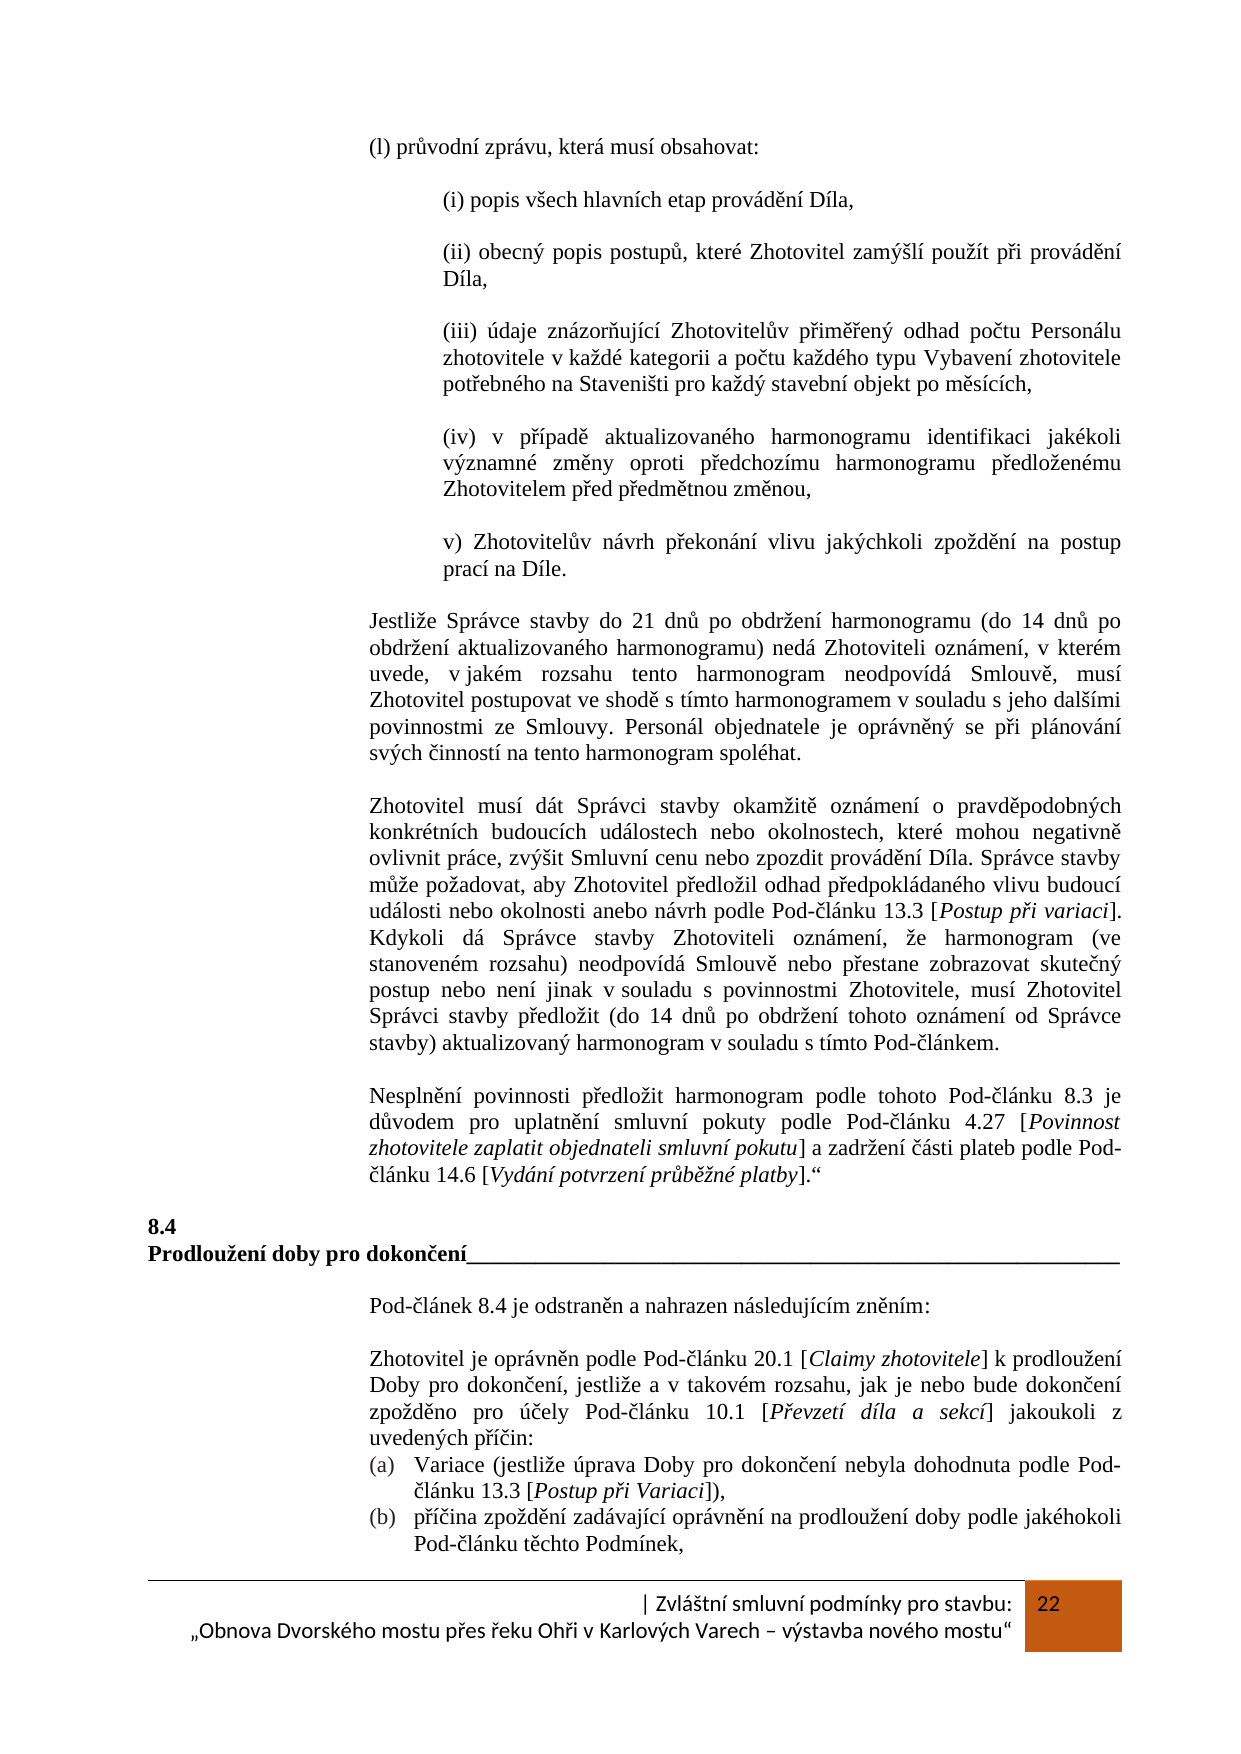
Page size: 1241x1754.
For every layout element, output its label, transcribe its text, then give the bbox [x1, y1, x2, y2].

text Pod-článek 8.4 je odstraněn a nahrazen následujícím zněním: [369, 1292, 1122, 1319]
text 8.4 [148, 1213, 1122, 1240]
text Prodloužení doby pro dokončení_________________________________________________________ [148, 1240, 1122, 1266]
list Variace (jestliže úprava Doby pro dokončení nebyla dohodnuta podle Pod-článku 13.3 [Postup při Variaci]), [369, 1451, 1122, 1503]
text Zhotovitel je oprávněn podle Pod-článku 20.1 [Claimy zhotovitele] k prodloužení Doby pro dokončení, jestliže a v takovém rozsahu, jak je nebo bude dokončení zpožděno pro účely Pod-článku 10.1 [Převzetí díla a sekcí] jakoukoli z uvedených příčin: [369, 1345, 1122, 1451]
text v) Zhotovitelův návrh překonání vlivu jakýchkoli zpoždění na postup prací na Díle. [443, 528, 1122, 581]
text (ii) obecný popis postupů, které Zhotovitel zamýšlí použít při provádění Díla, [443, 238, 1122, 291]
text Jestliže Správce stavby do 21 dnů po obdržení harmonogramu (do 14 dnů po obdržení aktualizovaného harmonogramu) nedá Zhotoviteli oznámení, v kterém uvede, v jakém rozsahu tento harmonogram neodpovídá Smlouvě, musí Zhotovitel postupovat ve shodě s tímto harmonogramem v souladu s jeho dalšími povinnostmi ze Smlouvy. Personál objednatele je oprávněný se při plánování svých činností na tento harmonogram spoléhat. [369, 607, 1122, 765]
text (iv) v případě aktualizovaného harmonogramu identifikaci jakékoli významné změny oproti předchozímu harmonogramu předloženému Zhotovitelem před předmětnou změnou, [443, 423, 1122, 502]
text Zhotovitel musí dát Správci stavby okamžitě oznámení o pravděpodobných konkrétních budoucích událostech nebo okolnostech, které mohou negativně ovlivnit práce, zvýšit Smluvní cenu nebo zpozdit provádění Díla. Správce stavby může požadovat, aby Zhotovitel předložil odhad předpokládaného vlivu budoucí události nebo okolnosti anebo návrh podle Pod-článku 13.3 [Postup při variaci]. Kdykoli dá Správce stavby Zhotoviteli oznámení, že harmonogram (ve stanoveném rozsahu) neodpovídá Smlouvě nebo přestane zobrazovat skutečný postup nebo není jinak v souladu s povinnostmi Zhotovitele, musí Zhotovitel Správci stavby předložit (do 14 dnů po obdržení tohoto oznámení od Správce stavby) aktualizovaný harmonogram v souladu s tímto Pod-článkem. [369, 792, 1122, 1055]
text (i) popis všech hlavních etap provádění Díla, [369, 186, 1122, 212]
list příčina zpoždění zadávající oprávnění na prodloužení doby podle jakéhokoli Pod-článku těchto Podmínek, [369, 1503, 1122, 1556]
text Nesplnění povinnosti předložit harmonogram podle tohoto Pod-článku 8.3 je důvodem pro uplatnění smluvní pokuty podle Pod-článku 4.27 [Povinnost zhotovitele zaplatit objednateli smluvní pokutu] a zadržení části plateb podle Pod-článku 14.6 [Vydání potvrzení průběžné platby].“ [369, 1082, 1122, 1187]
text (iii) údaje znázorňující Zhotovitelův přiměřený odhad počtu Personálu zhotovitele v každé kategorii a počtu každého typu Vybavení zhotovitele potřebného na Staveništi pro každý stavební objekt po měsících, [443, 317, 1122, 396]
text (l) průvodní zprávu, která musí obsahovat: [369, 133, 1122, 159]
